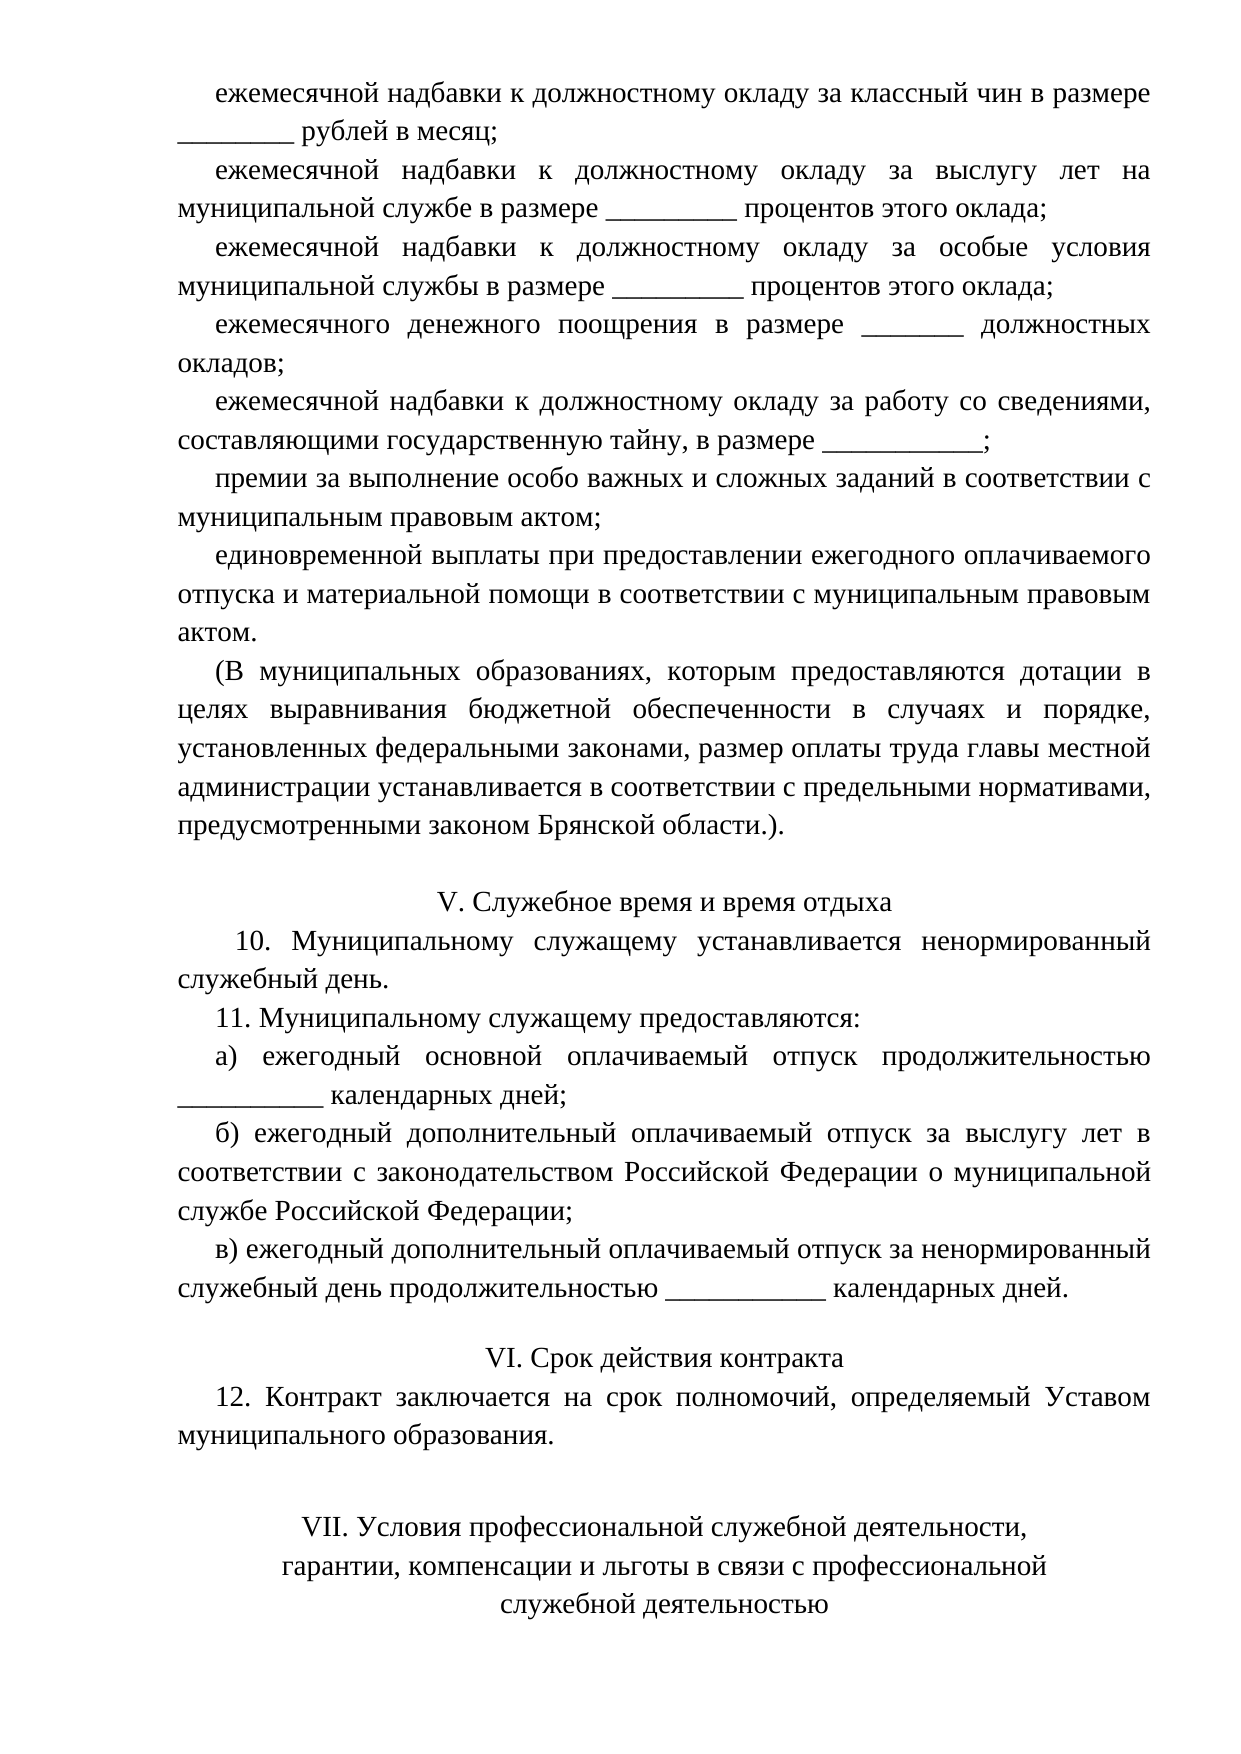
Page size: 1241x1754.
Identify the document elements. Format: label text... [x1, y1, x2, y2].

text премии за выполнение особо важных и сложных заданий в соответствии с муниципальным правовым актом; [177, 460, 1152, 532]
text гарантии, компенсации и льготы в связи с профессиональной [177, 1548, 1152, 1581]
text ежемесячного денежного поощрения в размере _______ должностных окладов; [177, 306, 1152, 378]
text ежемесячной надбавки к должностному окладу за работу со сведениями, составляющими государственную тайну, в размере ___________; [177, 383, 1152, 455]
text VI. Срок действия контракта [177, 1340, 1152, 1374]
text а) ежегодный основной оплачиваемый отпуск продолжительностью __________ календарных дней; [177, 1038, 1152, 1111]
text 10. Муниципальному служащему устанавливается ненормированный служебный день. [177, 923, 1152, 995]
text VII. Условия профессиональной служебной деятельности, [177, 1509, 1152, 1543]
text V. Служебное время и время отдыха [177, 884, 1152, 918]
text (В муниципальных образованиях, которым предоставляются дотации в целях выравнивания бюджетной обеспеченности в случаях и порядке, установленных федеральными законами, размер оплаты труда главы местной администрации устанавливается в соответствии с предельными нормативами, предусмотренными законом Брянской области.). [177, 653, 1152, 841]
text единовременной выплаты при предоставлении ежегодного оплачиваемого отпуска и материальной помощи в соответствии с муниципальным правовым актом. [177, 537, 1152, 648]
text ежемесячной надбавки к должностному окладу за классный чин в размере ________ рублей в месяц; [177, 75, 1152, 147]
text 12. Контракт заключается на срок полномочий, определяемый Уставом муниципального образования. [177, 1379, 1152, 1451]
text служебной деятельностью [177, 1586, 1152, 1620]
text б) ежегодный дополнительный оплачиваемый отпуск за выслугу лет в соответствии с законодательством Российской Федерации о муниципальной службе Российской Федерации; [177, 1116, 1152, 1226]
text в) ежегодный дополнительный оплачиваемый отпуск за ненормированный служебный день продолжительностью ___________ календарных дней. [177, 1231, 1152, 1303]
text ежемесячной надбавки к должностному окладу за особые условия муниципальной службы в размере _________ процентов этого оклада; [177, 229, 1152, 301]
text 11. Муниципальному служащему предоставляются: [177, 1000, 1152, 1033]
text ежемесячной надбавки к должностному окладу за выслугу лет на муниципальной службе в размере _________ процентов этого оклада; [177, 152, 1152, 224]
